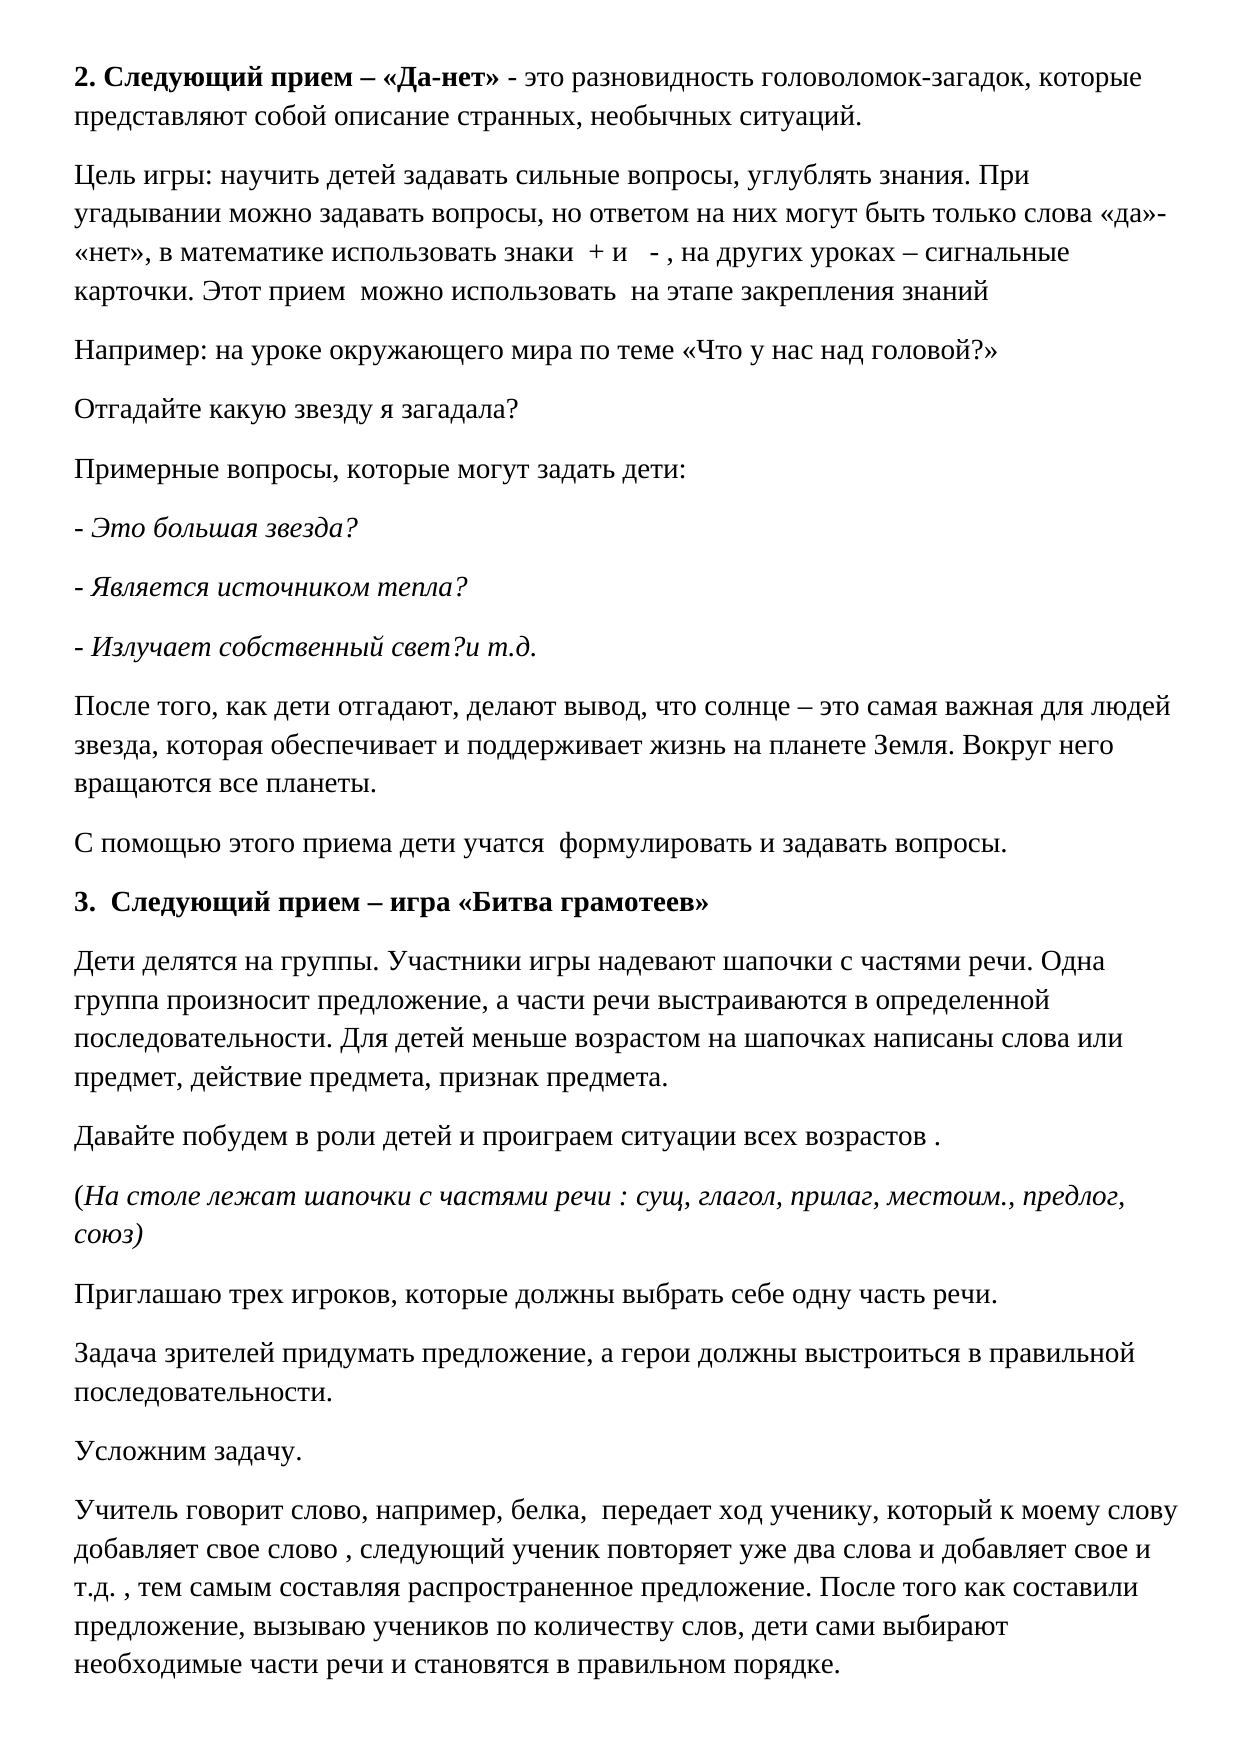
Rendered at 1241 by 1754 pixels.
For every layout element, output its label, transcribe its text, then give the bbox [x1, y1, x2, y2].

text Приглашаю трех игроков, которые должны выбрать себе одну часть речи. [74, 1276, 1181, 1309]
text Усложним задачу. [74, 1433, 1181, 1467]
text - Излучает собственный свет?и т.д. [74, 629, 1181, 662]
text 2. Следующий прием – «Да-нет» - это разновидность головоломок-загадок, которые представляют собой описание странных, необычных ситуаций. [74, 59, 1181, 131]
text Например: на уроке окружающего мира по теме «Что у нас над головой?» [74, 332, 1181, 366]
text 3. Следующий прием – игра «Битва грамотеев» [74, 884, 1181, 918]
text Отгадайте какую звезду я загадала? [74, 391, 1181, 425]
text (На столе лежат шапочки с частями речи : сущ, глагол, прилаг, местоим., предлог, союз) [74, 1178, 1181, 1250]
text - Является источником тепла? [74, 569, 1181, 603]
text Дети делятся на группы. Участники игры надевают шапочки с частями речи. Одна группа произносит предложение, а части речи выстраиваются в определенной последовательности. Для детей меньше возрастом на шапочках написаны слова или предмет, действие предмета, признак предмета. [74, 943, 1181, 1093]
text С помощью этого приема дети учатся формулировать и задавать вопросы. [74, 825, 1181, 858]
text После того, как дети отгадают, делают вывод, что солнце – это самая важная для людей звезда, которая обеспечивает и поддерживает жизнь на планете Земля. Вокруг него вращаются все планеты. [74, 688, 1181, 799]
text - Это большая звезда? [74, 510, 1181, 544]
text Цель игры: научить детей задавать сильные вопросы, углублять знания. При угадывании можно задавать вопросы, но ответом на них могут быть только слова «да»- «нет», в математике использовать знаки + и - , на других уроках – сигнальные карточки. Этот прием можно использовать на этапе закрепления знаний [74, 157, 1181, 306]
text Задача зрителей придумать предложение, а герои должны выстроиться в правильной последовательности. [74, 1335, 1181, 1407]
text Давайте побудем в роли детей и проиграем ситуации всех возрастов . [74, 1118, 1181, 1152]
text Примерные вопросы, которые могут задать дети: [74, 451, 1181, 484]
text Учитель говорит слово, например, белка, передает ход ученику, который к моему слову добавляет свое слово , следующий ученик повторяет уже два слова и добавляет свое и т.д. , тем самым составляя распространенное предложение. После того как составили предложение, вызываю учеников по количеству слов, дети сами выбирают необходимые части речи и становятся в правильном порядке. [74, 1492, 1181, 1680]
